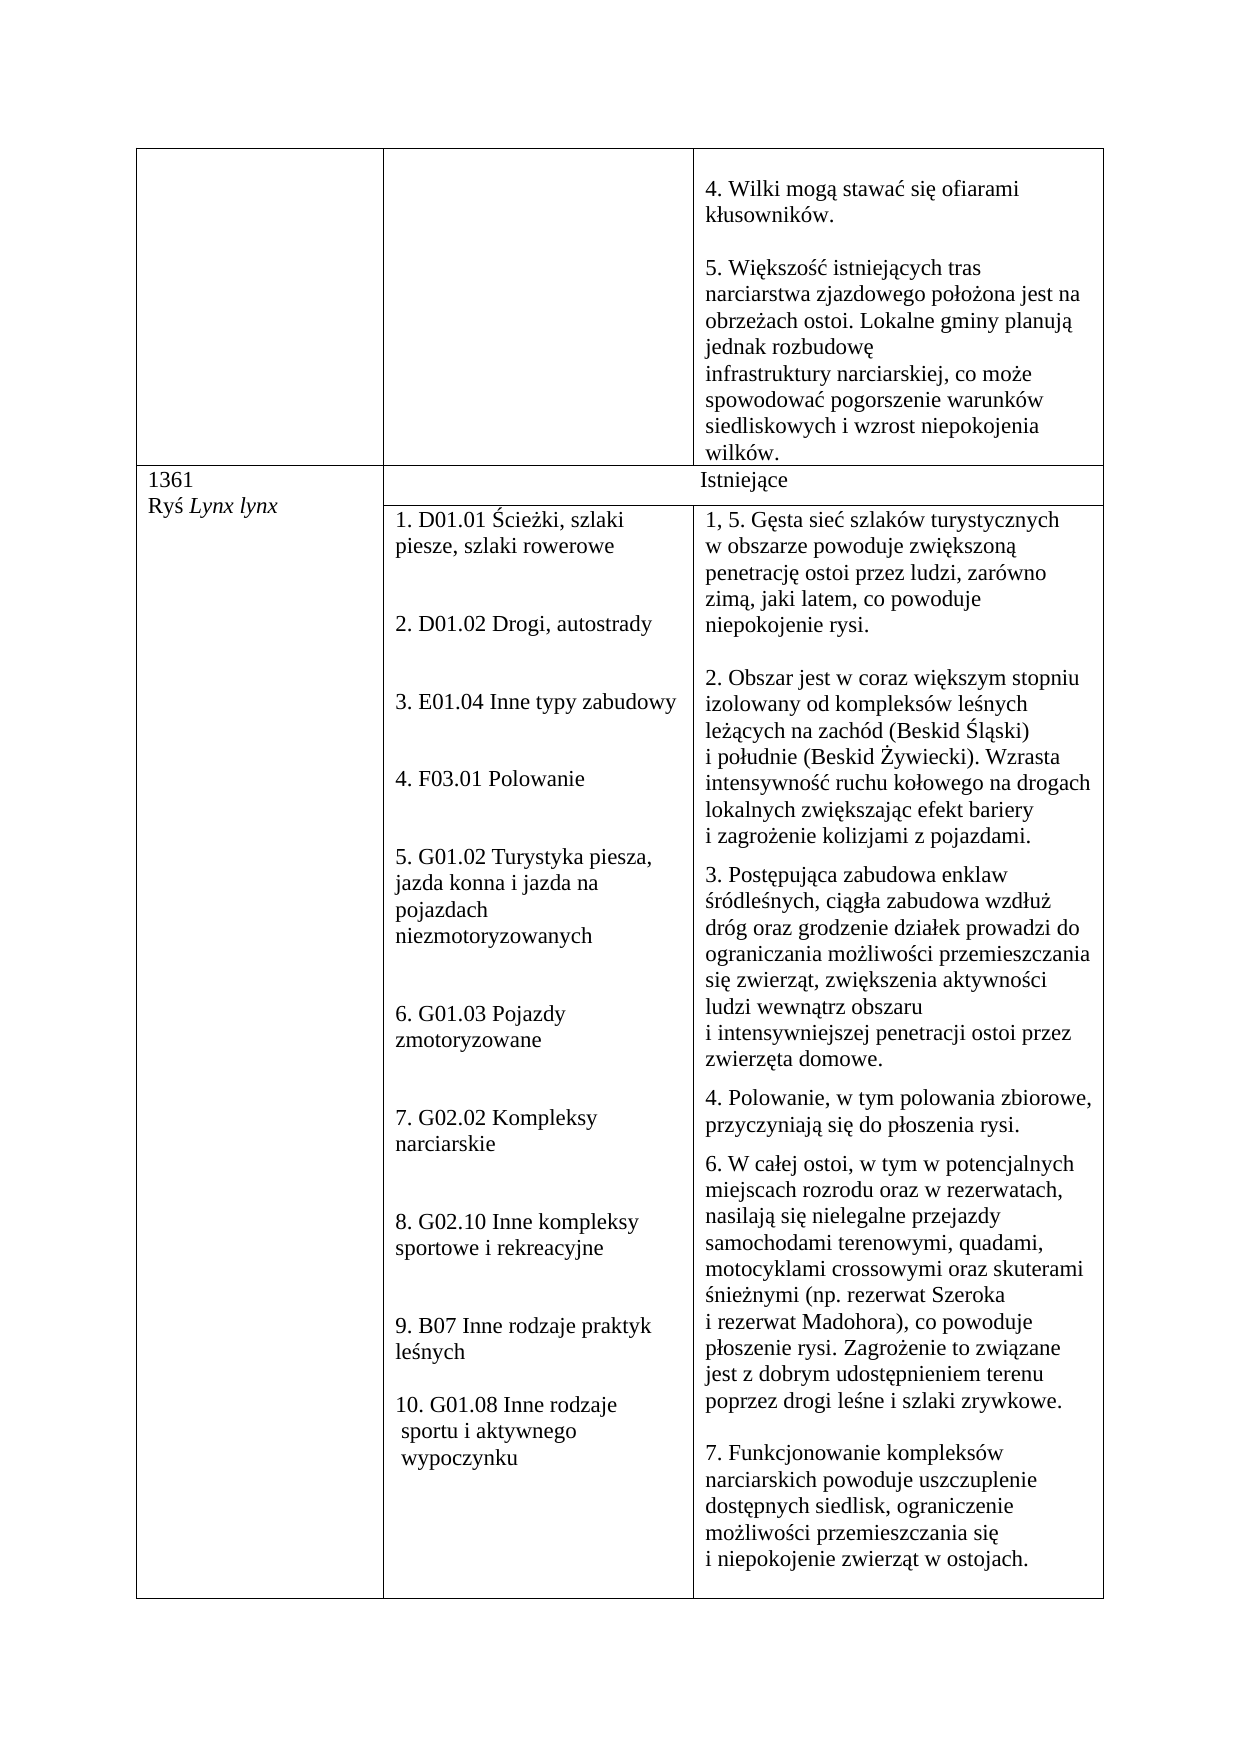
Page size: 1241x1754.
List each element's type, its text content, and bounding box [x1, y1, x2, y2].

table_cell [694, 149, 1103, 465]
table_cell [384, 149, 693, 465]
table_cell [694, 506, 1103, 1598]
table_cell Istniejące [384, 466, 1103, 505]
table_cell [384, 506, 693, 1598]
table_cell 1361 Ryś Lynx lynx [137, 466, 383, 1598]
